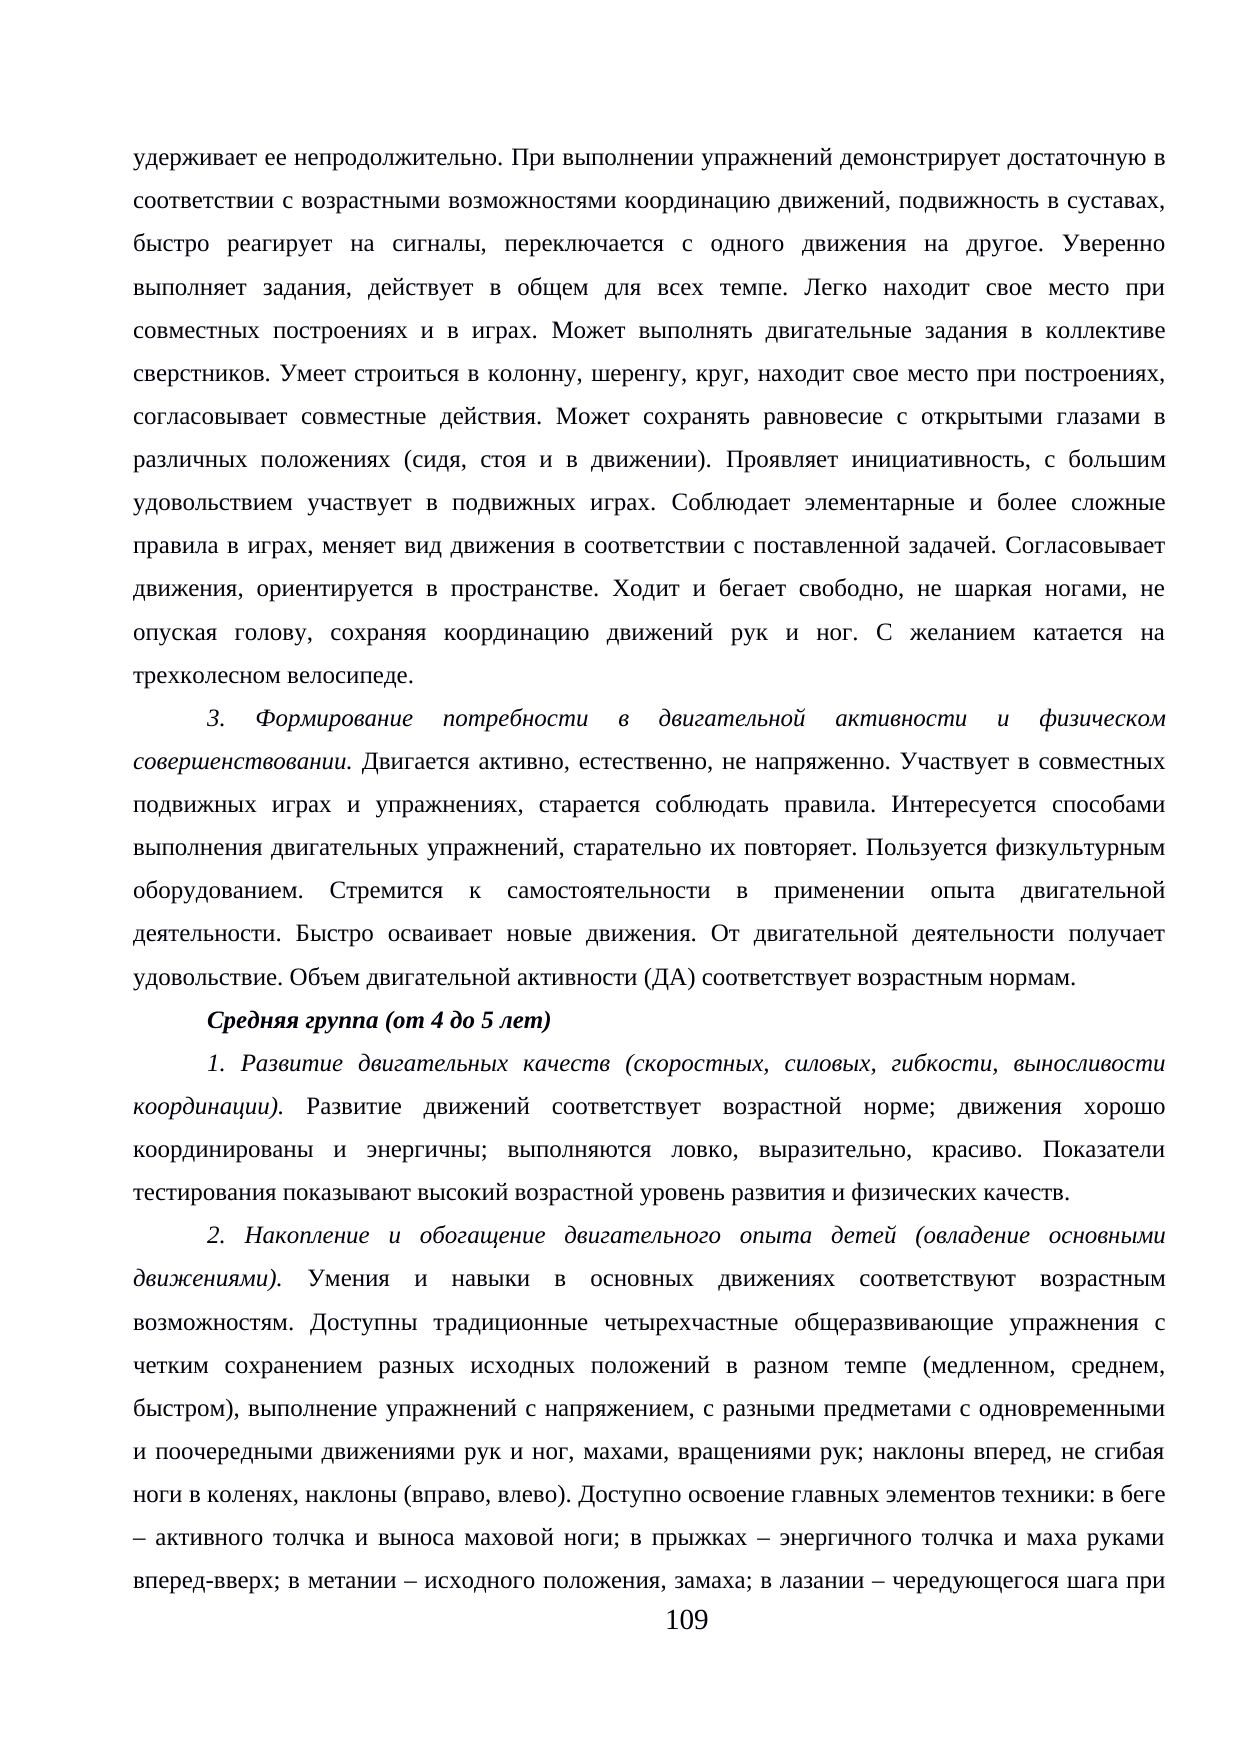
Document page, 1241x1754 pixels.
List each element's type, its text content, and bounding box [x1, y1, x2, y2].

text Средняя группа (от 4 до 5 лет) [133, 1005, 1166, 1033]
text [133, 1220, 1166, 1594]
text 3. Формирование потребности в двигательной активности и физическом совершенствовании. Двигается активно, естественно, не напряженно. Участвует в совместных подвижных играх и упражнениях, старается соблюдать правила. Интересуется способами выполнения двигательных упражнений, старательно их повторяет. Пользуется физкультурным оборудованием. Стремится к самостоятельности в применении опыта двигательной деятельности. Быстро осваивает новые движения. От двигательной деятельности получает удовольствие. Объем двигательной активности (ДА) соответствует возрастным нормам. [133, 703, 1166, 990]
text 1. Развитие двигательных качеств (скоростных, силовых, гибкости, выносливости координации). Развитие движений соответствует возрастной норме; движения хорошо координированы и энергичны; выполняются ловко, выразительно, красиво. Показатели тестирования показывают высокий возрастной уровень развития и физических качеств. [133, 1048, 1166, 1206]
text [133, 142, 1166, 688]
